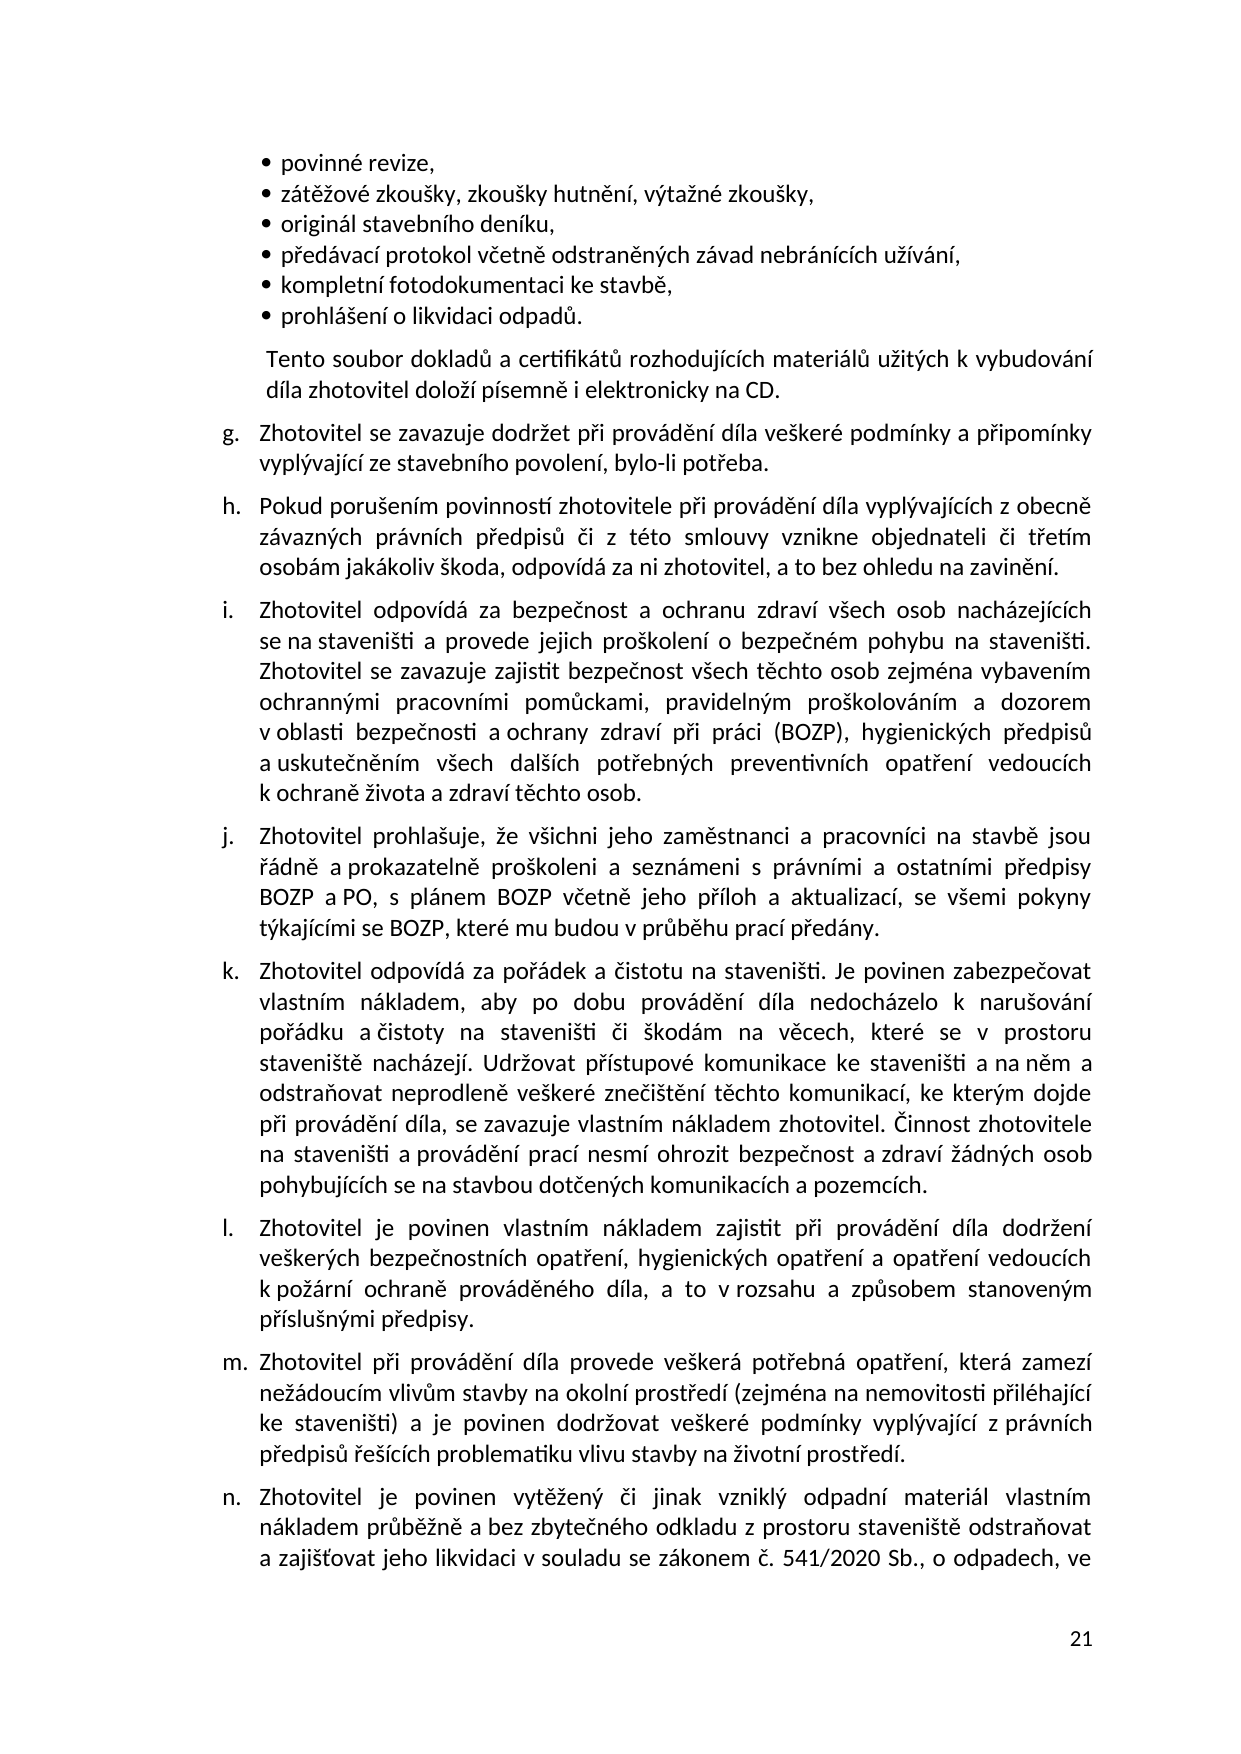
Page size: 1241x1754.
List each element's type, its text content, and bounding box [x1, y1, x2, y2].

text Tento soubor dokladů a certifikátů rozhodujících materiálů užitých k vybudování díla zhotovitel doloží písemně i elektronicky na CD. [266, 343, 1093, 404]
list originál stavebního deníku, [262, 209, 1093, 239]
list Zhotovitel odpovídá za pořádek a čistotu na staveništi. Je povinen zabezpečovat vlastním nákladem, aby po dobu provádění díla nedocházelo k narušování pořádku a čistoty na staveništi či škodám na věcech, které se v prostoru staveniště nacházejí. Udržovat přístupové komunikace ke staveništi a na něm a odstraňovat neprodleně veškeré znečištění těchto komunikací, ke kterým dojde při provádění díla, se zavazuje vlastním nákladem zhotovitel. Činnost zhotovitele na staveništi a provádění prací nesmí ohrozit bezpečnost a zdraví žádných osob pohybujících se na stavbou dotčených komunikacích a pozemcích. [222, 955, 1093, 1199]
list zátěžové zkoušky, zkoušky hutnění, výtažné zkoušky, [262, 178, 1093, 209]
list Zhotovitel se zavazuje dodržet při provádění díla veškeré podmínky a připomínky vyplývající ze stavebního povolení, bylo-li potřeba. [222, 417, 1093, 478]
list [222, 1481, 1093, 1572]
list povinné revize, [262, 148, 1093, 178]
list Zhotovitel je povinen vlastním nákladem zajistit při provádění díla dodržení veškerých bezpečnostních opatření, hygienických opatření a opatření vedoucích k požární ochraně prováděného díla, a to v rozsahu a způsobem stanoveným příslušnými předpisy. [222, 1212, 1093, 1334]
list kompletní fotodokumentaci ke stavbě, [262, 270, 1093, 300]
list Pokud porušením povinností zhotovitele při provádění díla vyplývajících z obecně závazných právních předpisů či z této smlouvy vznikne objednateli či třetím osobám jakákoliv škoda, odpovídá za ni zhotovitel, a to bez ohledu na zavinění. [222, 490, 1093, 582]
list Zhotovitel odpovídá za bezpečnost a ochranu zdraví všech osob nacházejících se na staveništi a provede jejich proškolení o bezpečném pohybu na staveništi. Zhotovitel se zavazuje zajistit bezpečnost všech těchto osob zejména vybavením ochrannými pracovními pomůckami, pravidelným proškolováním a dozorem v oblasti bezpečnosti a ochrany zdraví při práci (BOZP), hygienických předpisů a uskutečněním všech dalších potřebných preventivních opatření vedoucích k ochraně života a zdraví těchto osob. [222, 594, 1093, 808]
list Zhotovitel při provádění díla provede veškerá potřebná opatření, která zamezí nežádoucím vlivům stavby na okolní prostředí (zejména na nemovitosti přiléhající ke staveništi) a je povinen dodržovat veškeré podmínky vyplývající z právních předpisů řešících problematiku vlivu stavby na životní prostředí. [222, 1346, 1093, 1468]
list předávací protokol včetně odstraněných závad nebránících užívání, [262, 239, 1093, 270]
list prohlášení o likvidaci odpadů. [262, 300, 1093, 331]
list Zhotovitel prohlašuje, že všichni jeho zaměstnanci a pracovníci na stavbě jsou řádně a prokazatelně proškoleni a seznámeni s právními a ostatními předpisy BOZP a PO, s plánem BOZP včetně jeho příloh a aktualizací, se všemi pokyny týkajícími se BOZP, které mu budou v průběhu prací předány. [222, 821, 1093, 943]
